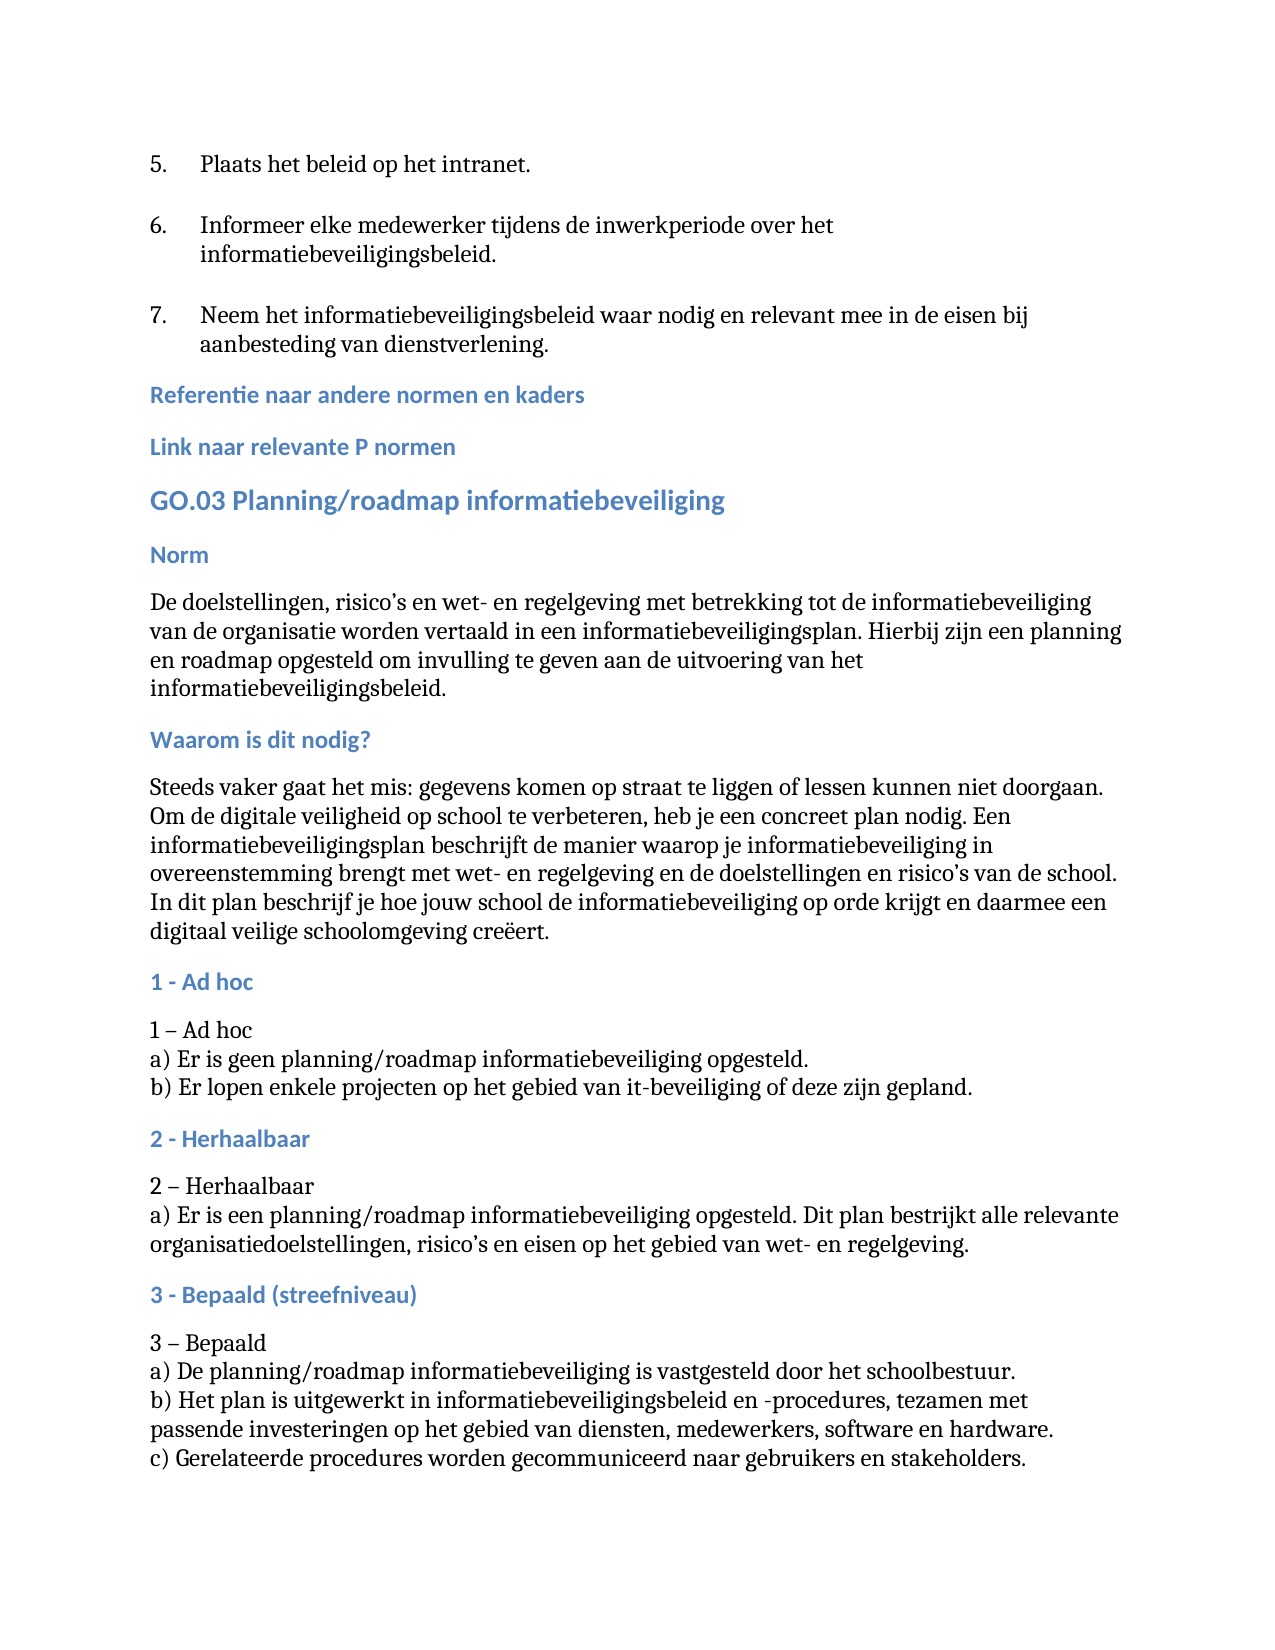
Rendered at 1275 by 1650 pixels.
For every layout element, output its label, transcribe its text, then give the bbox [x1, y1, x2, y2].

subtitle 3 - Bepaald (streefniveau) [150, 1279, 1125, 1310]
subtitle Norm [150, 539, 1125, 569]
list Informeer elke medewerker tijdens de inwerkperiode over het informatiebeveiligingsbeleid. [150, 211, 1125, 297]
subtitle Referentie naar andere normen en kaders [150, 379, 1125, 410]
subtitle Waarom is dit nodig? [150, 724, 1125, 754]
subtitle GO.03 Planning/roadmap informatiebeveiliging [150, 482, 1125, 518]
subtitle 1 - Ad hoc [150, 966, 1125, 997]
subtitle Link naar relevante P normen [150, 431, 1125, 461]
subtitle 2 - Herhaalbaar [150, 1123, 1125, 1153]
text Steeds vaker gaat het mis: gegevens komen op straat te liggen of lessen kunnen niet doorgaan. Om de digitale veiligheid op school te verbeteren, heb je een concreet plan nodig. Een informatiebeveiligingsplan beschrijft de manier waarop je informatiebeveiliging in overeenstemming brengt met wet- en regelgeving en de doelstellingen en risico’s van de school. In dit plan beschrijf je hoe jouw school de informatiebeveiliging op orde krijgt en daarmee een digitaal veilige schoolomgeving creëert. [150, 773, 1125, 946]
text 2 – Herhaalbaar a) Er is een planning/roadmap informatiebeveiliging opgesteld. Dit plan bestrijkt alle relevante organisatiedoelstellingen, risico’s en eisen op het gebied van wet- en regelgeving. [150, 1172, 1125, 1258]
text De doelstellingen, risico’s en wet- en regelgeving met betrekking tot de informatiebeveiliging van de organisatie worden vertaald in een informatiebeveiligingsplan. Hierbij zijn een planning en roadmap opgesteld om invulling te geven aan de uitvoering van het informatiebeveiligingsbeleid. [150, 588, 1125, 703]
list Neem het informatiebeveiligingsbeleid waar nodig en relevant mee in de eisen bij aanbesteding van dienstverlening. [150, 301, 1125, 359]
text 1 – Ad hoc a) Er is geen planning/roadmap informatiebeveiliging opgesteld. b) Er lopen enkele projecten op het gebied van it-beveiliging of deze zijn gepland. [150, 1016, 1125, 1102]
list Plaats het beleid op het intranet. [150, 150, 1125, 207]
text 3 – Bepaald a) De planning/roadmap informatiebeveiliging is vastgesteld door het schoolbestuur. b) Het plan is uitgewerkt in informatiebeveiligingsbeleid en -procedures, tezamen met passende investeringen op het gebied van diensten, medewerkers, software en hardware. c) Gerelateerde procedures worden gecommuniceerd naar gebruikers en stakeholders. [150, 1328, 1125, 1472]
